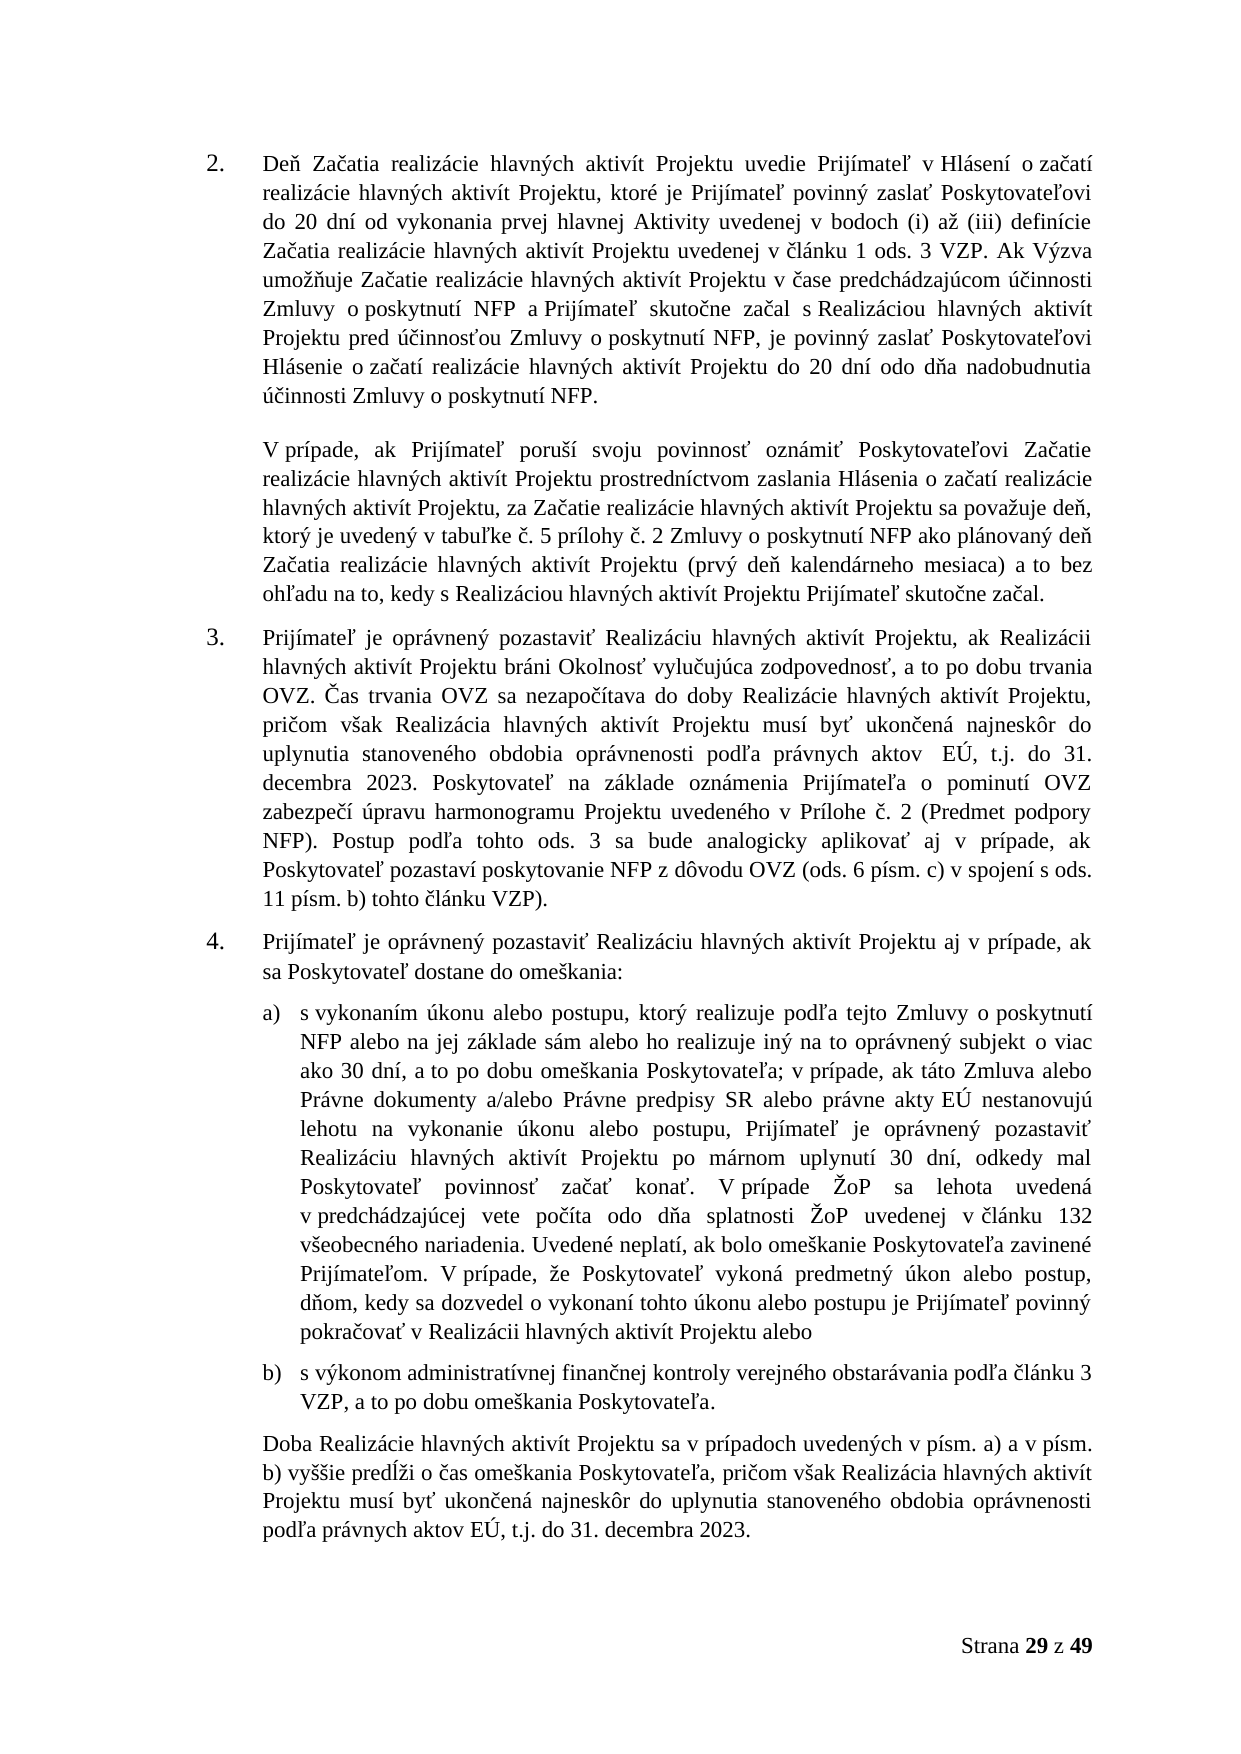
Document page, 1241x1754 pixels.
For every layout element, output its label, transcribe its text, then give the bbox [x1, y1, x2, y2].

list Prijímateľ je oprávnený pozastaviť Realizáciu hlavných aktivít Projektu, ak Realizácii hlavných aktivít Projektu bráni Okolnosť vylučujúca zodpovednosť, a to po dobu trvania OVZ. Čas trvania OVZ sa nezapočítava do doby Realizácie hlavných aktivít Projektu, pričom však Realizácia hlavných aktivít Projektu musí byť ukončená najneskôr do uplynutia stanoveného obdobia oprávnenosti podľa právnych aktov EÚ, t.j. do 31. decembra 2023. Poskytovateľ na základe oznámenia Prijímateľa o pominutí OVZ zabezpečí úpravu harmonogramu Projektu uvedeného v Prílohe č. 2 (Predmet podpory NFP). Postup podľa tohto ods. 3 sa bude analogicky aplikovať aj v prípade, ak Poskytovateľ pozastaví poskytovanie NFP z dôvodu OVZ (ods. 6 písm. c) v spojení s ods. 11 písm. b) tohto článku VZP). [206, 622, 1092, 911]
list Prijímateľ je oprávnený pozastaviť Realizáciu hlavných aktivít Projektu aj v prípade, ak sa Poskytovateľ dostane do omeškania: [206, 926, 1092, 984]
list Deň Začatia realizácie hlavných aktivít Projektu uvedie Prijímateľ v Hlásení o začatí realizácie hlavných aktivít Projektu, ktoré je Prijímateľ povinný zaslať Poskytovateľovi do 20 dní od vykonania prvej hlavnej Aktivity uvedenej v bodoch (i) až (iii) definície Začatia realizácie hlavných aktivít Projektu uvedenej v článku 1 ods. 3 VZP. Ak Výzva umožňuje Začatie realizácie hlavných aktivít Projektu v čase predchádzajúcom účinnosti Zmluvy o poskytnutí NFP a Prijímateľ skutočne začal s Realizáciou hlavných aktivít Projektu pred účinnosťou Zmluvy o poskytnutí NFP, je povinný zaslať Poskytovateľovi Hlásenie o začatí realizácie hlavných aktivít Projektu do 20 dní odo dňa nadobudnutia účinnosti Zmluvy o poskytnutí NFP. [206, 148, 1092, 408]
text Doba Realizácie hlavných aktivít Projektu sa v prípadoch uvedených v písm. a) a v písm. b) vyššie predĺži o čas omeškania Poskytovateľa, pričom však Realizácia hlavných aktivít Projektu musí byť ukončená najneskôr do uplynutia stanoveného obdobia oprávnenosti podľa právnych aktov EÚ, t.j. do 31. decembra 2023. [262, 1430, 1092, 1543]
list V prípade, ak Prijímateľ poruší svoju povinnosť oznámiť Poskytovateľovi Začatie realizácie hlavných aktivít Projektu prostredníctvom zaslania Hlásenia o začatí realizácie hlavných aktivít Projektu, za Začatie realizácie hlavných aktivít Projektu sa považuje deň, ktorý je uvedený v tabuľke č. 5 prílohy č. 2 Zmluvy o poskytnutí NFP ako plánovaný deň Začatia realizácie hlavných aktivít Projektu (prvý deň kalendárneho mesiaca) a to bez ohľadu na to, kedy s Realizáciou hlavných aktivít Projektu Prijímateľ skutočne začal. [262, 436, 1092, 607]
list s vykonaním úkonu alebo postupu, ktorý realizuje podľa tejto Zmluvy o poskytnutí NFP alebo na jej základe sám alebo ho realizuje iný na to oprávnený subjekt o viac ako 30 dní, a to po dobu omeškania Poskytovateľa; v prípade, ak táto Zmluva alebo Právne dokumenty a/alebo Právne predpisy SR alebo právne akty EÚ nestanovujú lehotu na vykonanie úkonu alebo postupu, Prijímateľ je oprávnený pozastaviť Realizáciu hlavných aktivít Projektu po márnom uplynutí 30 dní, odkedy mal Poskytovateľ povinnosť začať konať. V prípade ŽoP sa lehota uvedená v predchádzajúcej vete počíta odo dňa splatnosti ŽoP uvedenej v článku 132 všeobecného nariadenia. Uvedené neplatí, ak bolo omeškanie Poskytovateľa zavinené Prijímateľom. V prípade, že Poskytovateľ vykoná predmetný úkon alebo postup, dňom, kedy sa dozvedel o vykonaní tohto úkonu alebo postupu je Prijímateľ povinný pokračovať v Realizácii hlavných aktivít Projektu alebo [262, 999, 1092, 1344]
list s výkonom administratívnej finančnej kontroly verejného obstarávania podľa článku 3 VZP, a to po dobu omeškania Poskytovateľa. [262, 1359, 1092, 1414]
